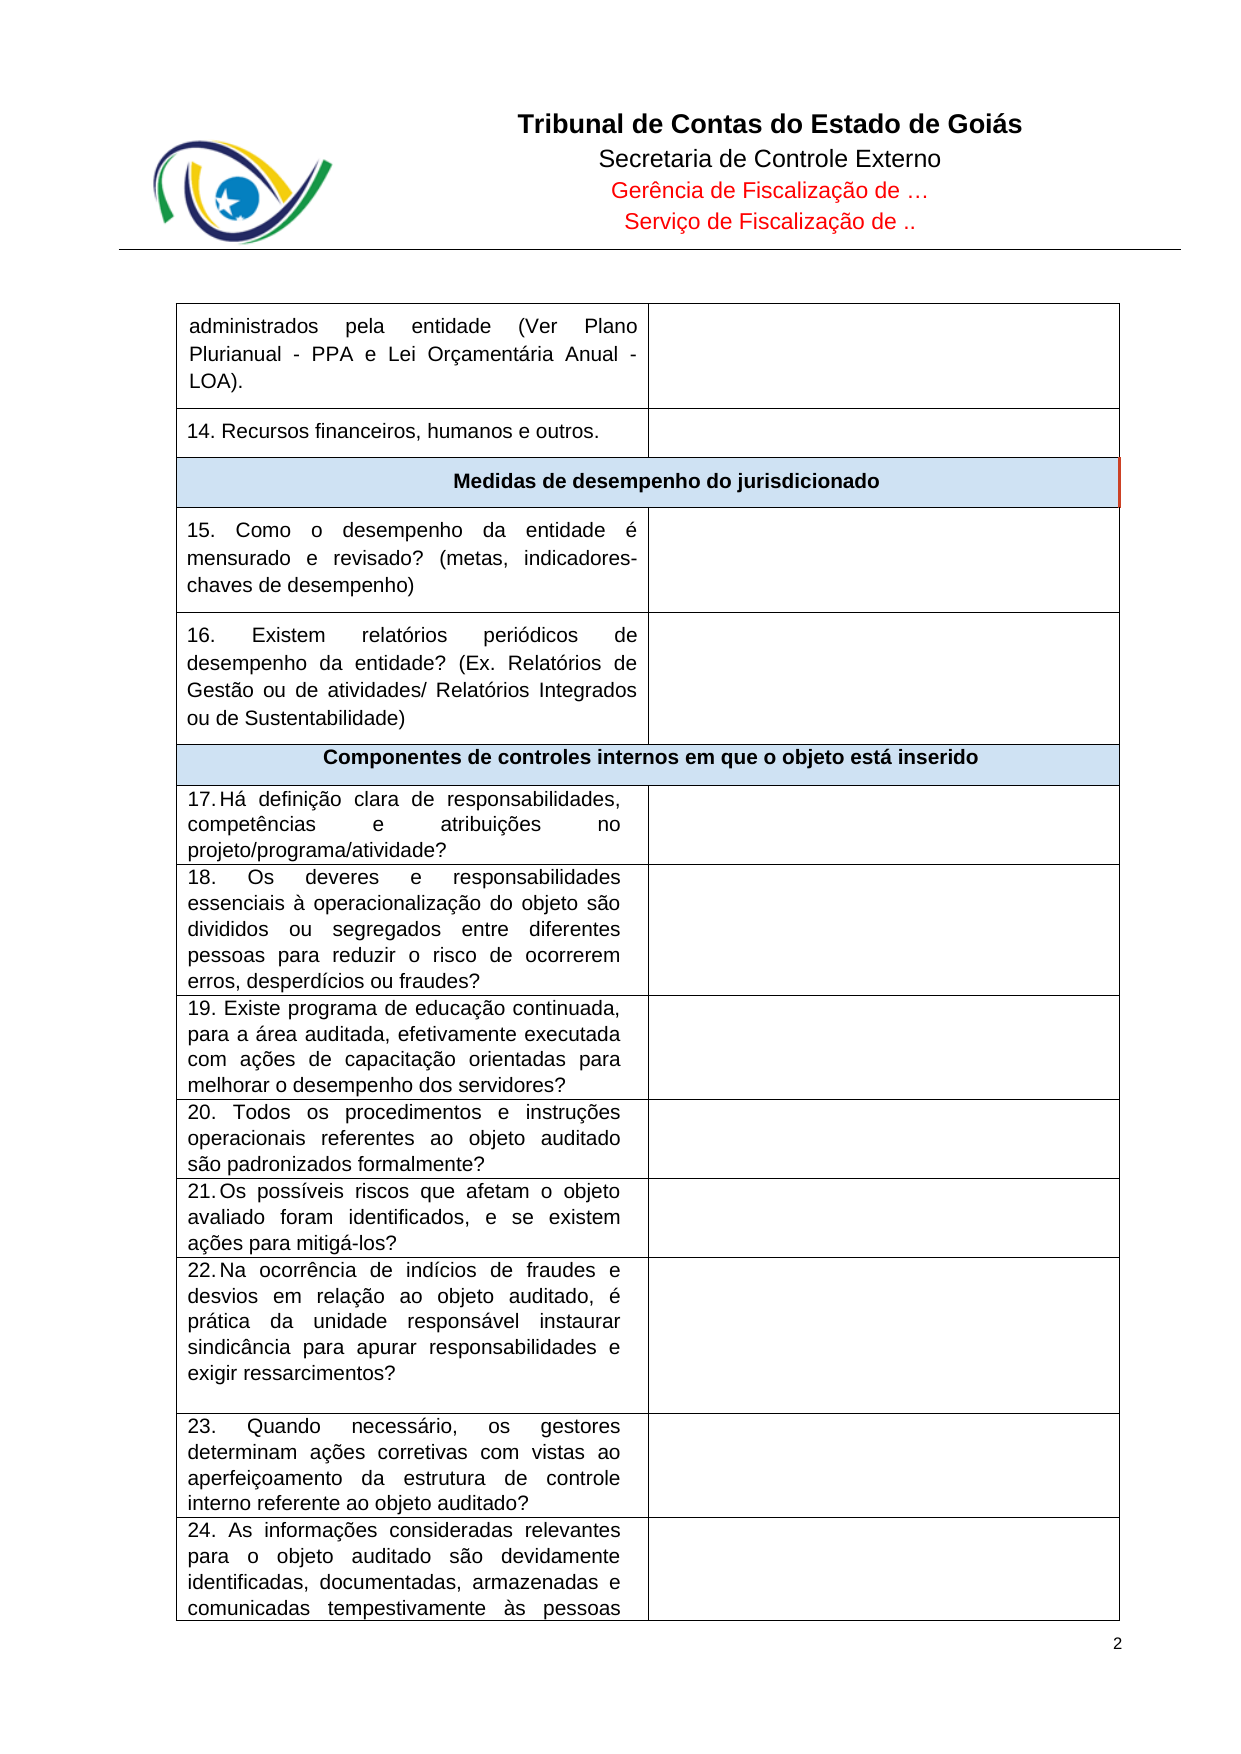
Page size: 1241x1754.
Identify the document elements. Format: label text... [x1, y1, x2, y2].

table_cell 17. Há definição clara de responsabilidades, competências e atribuições no projeto/programa/atividade? [177, 786, 648, 864]
table_cell [649, 1414, 1119, 1517]
table_cell [649, 304, 1119, 407]
table_cell 22. Na ocorrência de indícios de fraudes e desvios em relação ao objeto auditado, é prática da unidade responsável instaurar sindicância para apurar responsabilidades e exigir ressarcimentos? [177, 1258, 648, 1413]
table_cell [649, 786, 1119, 864]
table_cell 18. Os deveres e responsabilidades essenciais à operacionalização do objeto são divididos ou segregados entre diferentes pessoas para reduzir o risco de ocorrerem erros, desperdícios ou fraudes? [177, 865, 648, 994]
table_cell [649, 613, 1119, 744]
table_cell 20. Todos os procedimentos e instruções operacionais referentes ao objeto auditado são padronizados formalmente? [177, 1100, 648, 1178]
table_cell [649, 996, 1119, 1099]
table_cell [649, 1518, 1119, 1620]
table_cell [649, 1179, 1119, 1257]
picture [146, 133, 338, 249]
table_cell 23. Quando necessário, os gestores determinam ações corretivas com vistas ao aperfeiçoamento da estrutura de controle interno referente ao objeto auditado? [177, 1414, 648, 1517]
table_cell [649, 508, 1119, 612]
table_cell Medidas de desempenho do jurisdicionado [177, 458, 1118, 507]
table_cell 13. Principais programas, funções ou projetos administrados pela entidade (Ver Plano Plurianual - PPA e Lei Orçamentária Anual - LOA). [177, 304, 648, 407]
table_cell [649, 865, 1119, 994]
table_cell 14. Recursos financeiros, humanos e outros. [177, 409, 648, 457]
table_cell [649, 1258, 1119, 1413]
table_cell 21. Os possíveis riscos que afetam o objeto avaliado foram identificados, e se existem ações para mitigá-los? [177, 1179, 648, 1257]
table_cell [649, 409, 1119, 457]
table_cell 16. Existem relatórios periódicos de desempenho da entidade? (Ex. Relatórios de Gestão ou de atividades/ Relatórios Integrados ou de Sustentabilidade) [177, 613, 648, 744]
table_cell 19. Existe programa de educação continuada, para a área auditada, efetivamente executada com ações de capacitação orientadas para melhorar o desempenho dos servidores? [177, 996, 648, 1099]
table_cell 15. Como o desempenho da entidade é mensurado e revisado? (metas, indicadores-chaves de desempenho) [177, 508, 648, 612]
table_cell [649, 1100, 1119, 1178]
table_cell Componentes de controles internos em que o objeto está inserido [177, 745, 1119, 785]
